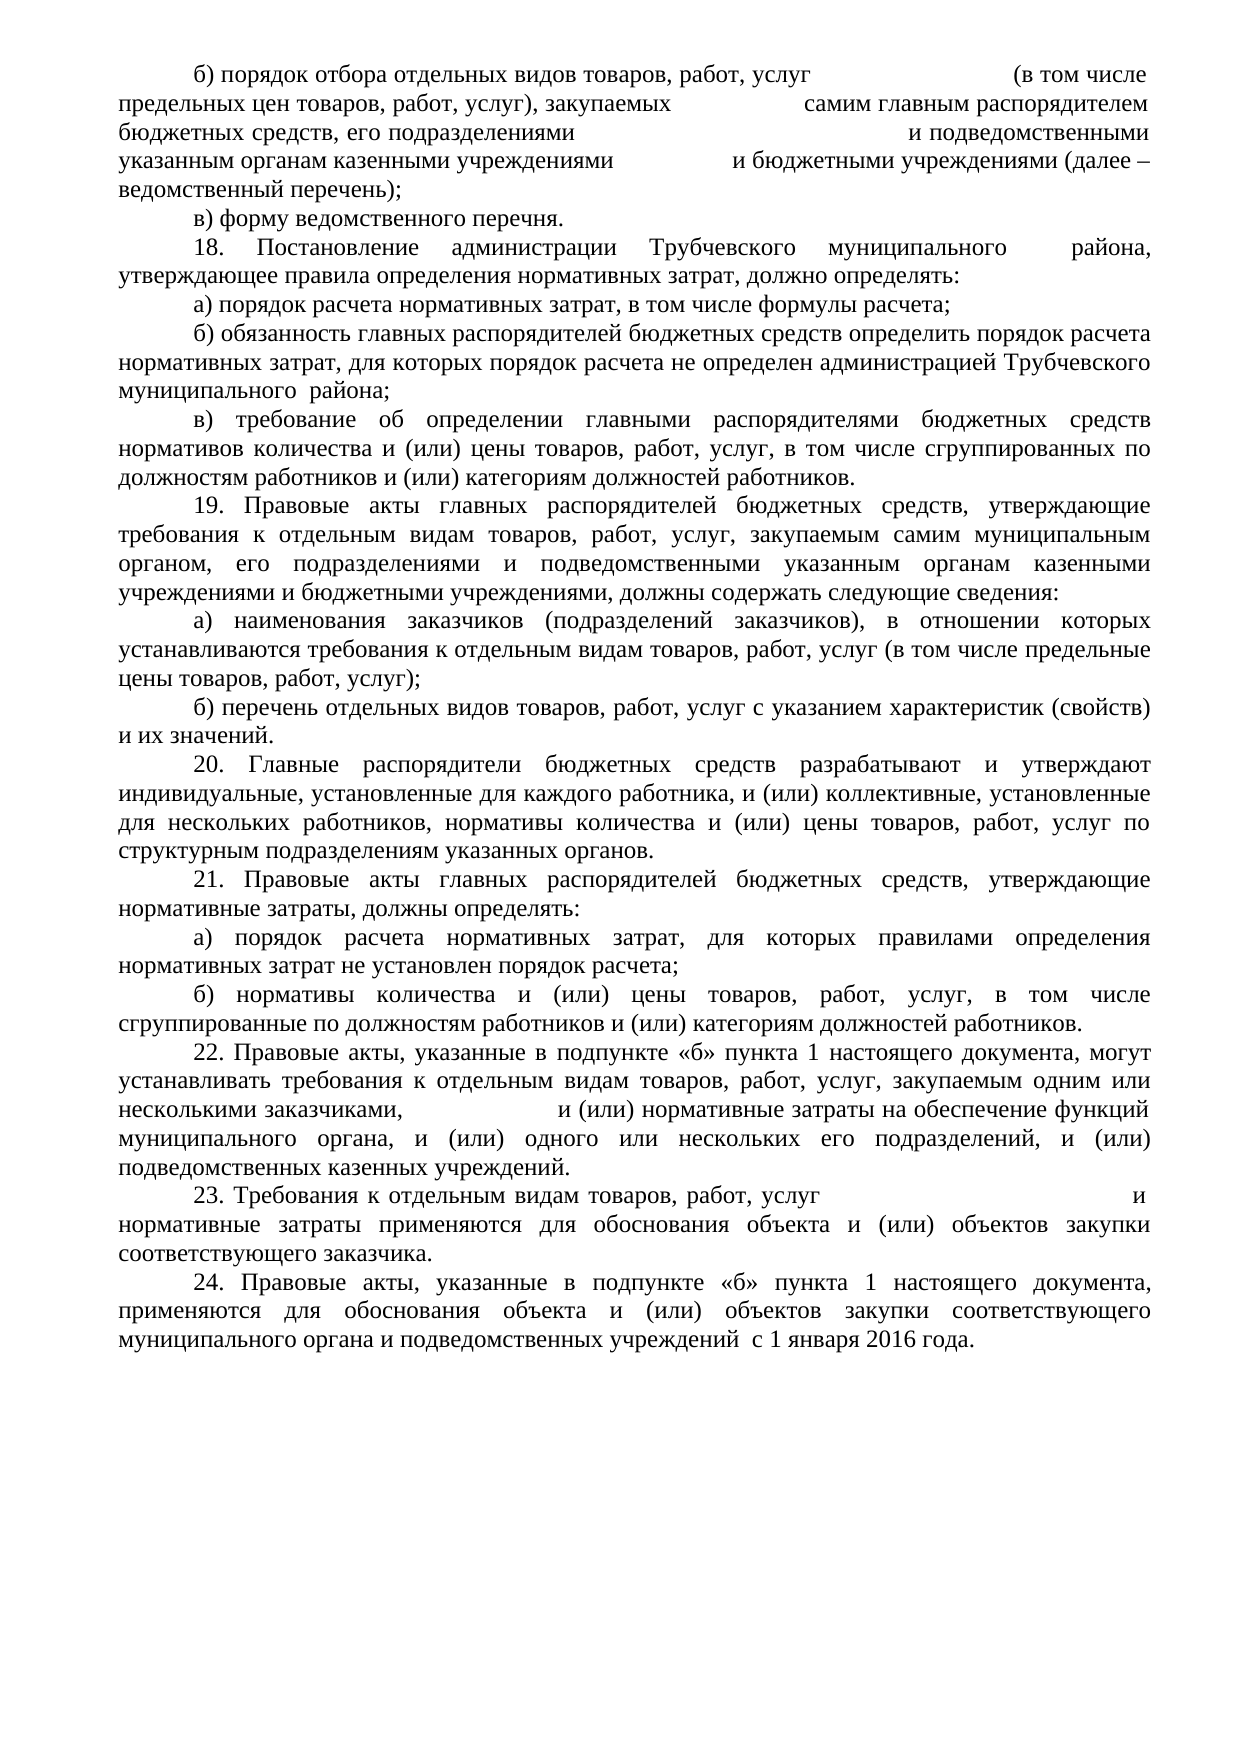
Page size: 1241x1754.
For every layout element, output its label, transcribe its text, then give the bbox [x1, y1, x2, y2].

text а) порядок расчета нормативных затрат, для которых правилами определения нормативных затрат не установлен порядок расчета; [118, 922, 1152, 979]
text 23. Требования к отдельным видам товаров, работ, услуг и нормативные затраты применяются для обоснования объекта и (или) объектов закупки соответствующего заказчика. [118, 1180, 1152, 1267]
text в) форму ведомственного перечня. [118, 203, 1152, 232]
text 18. Постановление администрации Трубчевского муниципального района, утверждающее правила определения нормативных затрат, должно определять: [118, 232, 1152, 289]
text а) наименования заказчиков (подразделений заказчиков), в отношении которых устанавливаются требования к отдельным видам товаров, работ, услуг (в том числе предельные цены товаров, работ, услуг); [118, 605, 1152, 692]
text 22. Правовые акты, указанные в подпункте «б» пункта 1 настоящего документа, могут устанавливать требования к отдельным видам товаров, работ, услуг, закупаемым одним или несколькими заказчиками, и (или) нормативные затраты на обеспечение функций муниципального органа, и (или) одного или нескольких его подразделений, и (или) подведомственных казенных учреждений. [118, 1037, 1152, 1180]
text а) порядок расчета нормативных затрат, в том числе формулы расчета; [118, 289, 1152, 318]
text в) требование об определении главными распорядителями бюджетных средств нормативов количества и (или) цены товаров, работ, услуг, в том числе сгруппированных по должностям работников и (или) категориям должностей работников. [118, 404, 1152, 490]
text 24. Правовые акты, указанные в подпункте «б» пункта 1 настоящего документа, применяются для обоснования объекта и (или) объектов закупки соответствующего муниципального органа и подведомственных учреждений с 1 января 2016 года. [118, 1267, 1152, 1353]
text б) порядок отбора отдельных видов товаров, работ, услуг (в том числе предельных цен товаров, работ, услуг), закупаемых самим главным распорядителем бюджетных средств, его подразделениями и подведомственными указанным органам казенными учреждениями и бюджетными учреждениями (далее – ведомственный перечень); [118, 59, 1152, 203]
text б) перечень отдельных видов товаров, работ, услуг с указанием характеристик (свойств) и их значений. [118, 692, 1152, 749]
text 19. Правовые акты главных распорядителей бюджетных средств, утверждающие требования к отдельным видам товаров, работ, услуг, закупаемым самим муниципальным органом, его подразделениями и подведомственными указанным органам казенными учреждениями и бюджетными учреждениями, должны содержать следующие сведения: [118, 490, 1152, 605]
text 21. Правовые акты главных распорядителей бюджетных средств, утверждающие нормативные затраты, должны определять: [118, 864, 1152, 922]
text б) обязанность главных распорядителей бюджетных средств определить порядок расчета нормативных затрат, для которых порядок расчета не определен администрацией Трубчевского муниципального района; [118, 318, 1152, 404]
text 20. Главные распорядители бюджетных средств разрабатывают и утверждают индивидуальные, установленные для каждого работника, и (или) коллективные, установленные для нескольких работников, нормативы количества и (или) цены товаров, работ, услуг по структурным подразделениям указанных органов. [118, 749, 1152, 864]
text б) нормативы количества и (или) цены товаров, работ, услуг, в том числе сгруппированные по должностям работников и (или) категориям должностей работников. [118, 979, 1152, 1037]
